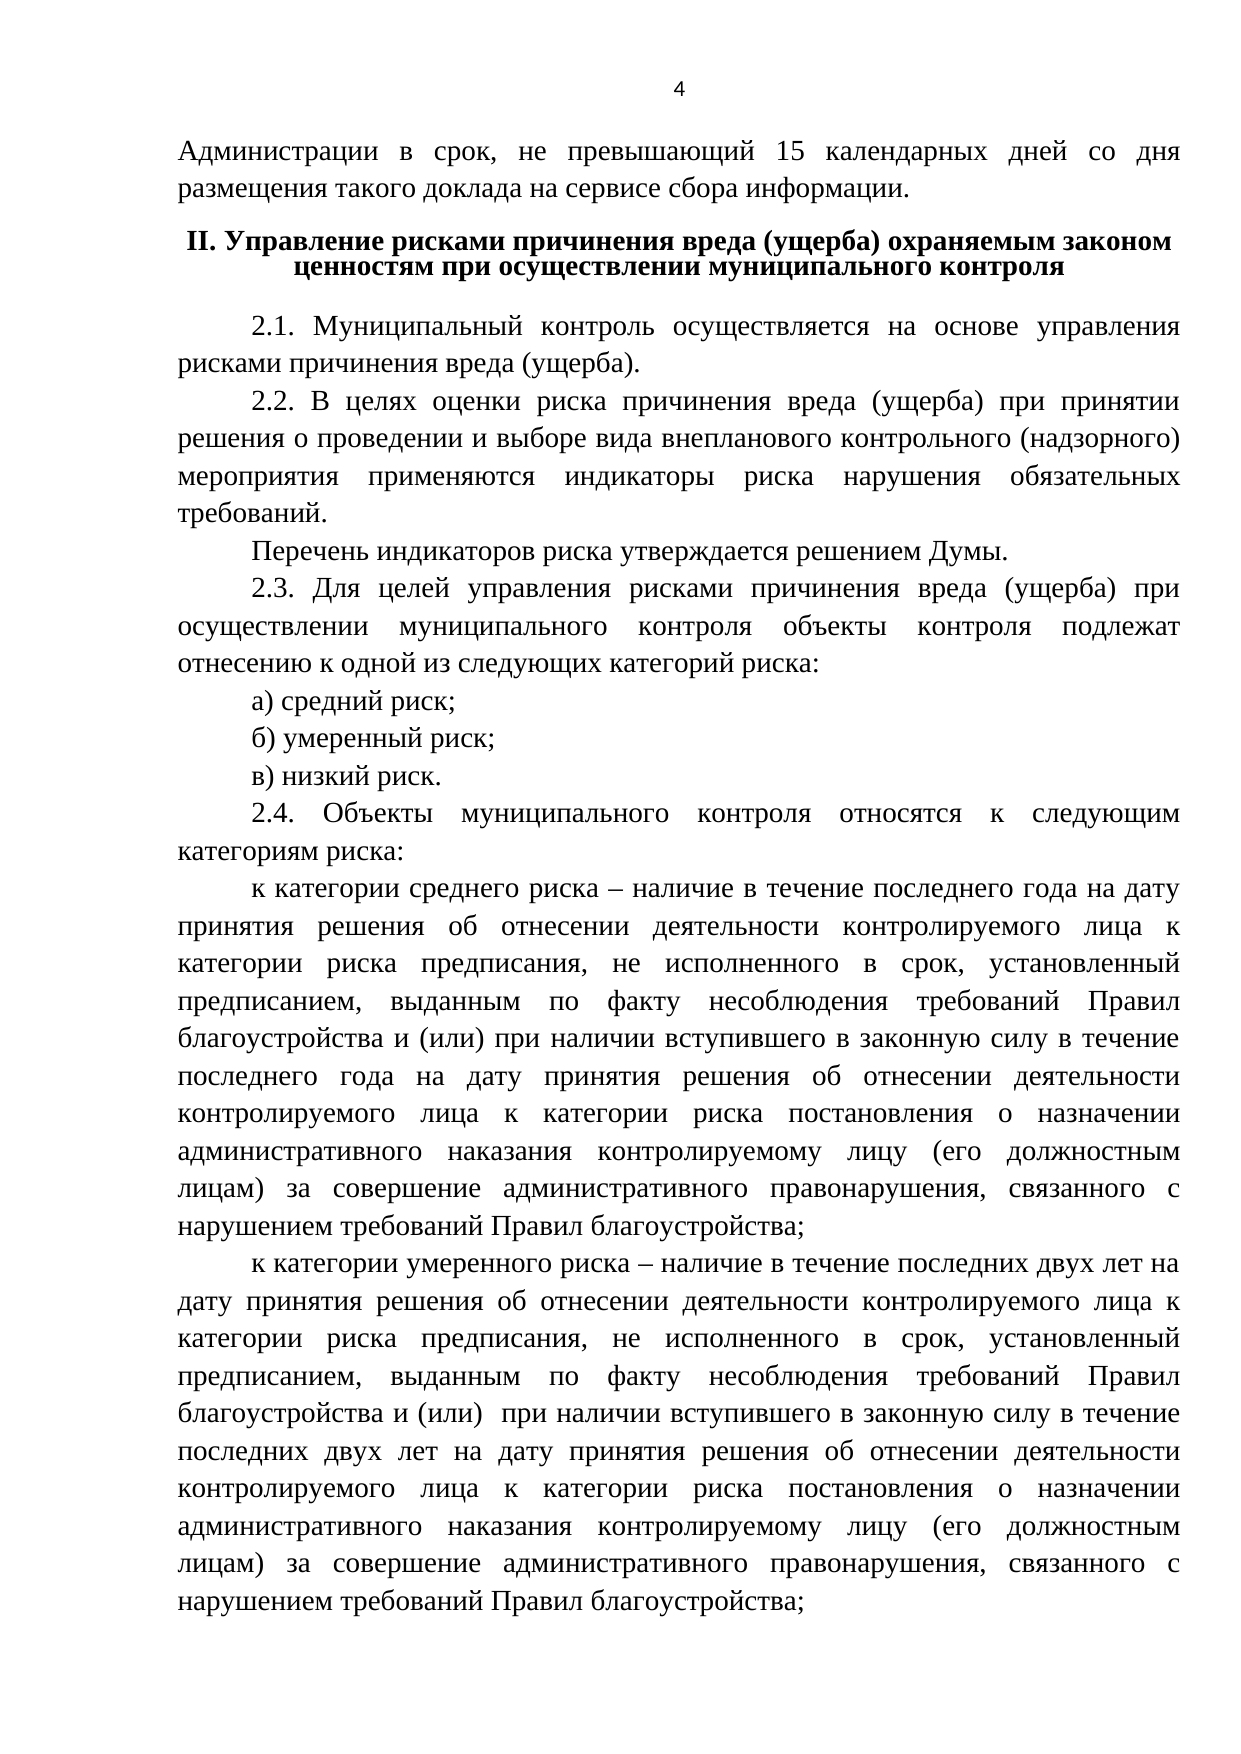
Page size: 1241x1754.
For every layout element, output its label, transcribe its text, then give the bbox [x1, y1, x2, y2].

text к категории умеренного риска – наличие в течение последних двух лет на дату принятия решения об отнесении деятельности контролируемого лица к категории риска предписания, не исполненного в срок, установленный предписанием, выданным по факту несоблюдения требований Правил благоустройства и (или) при наличии вступившего в законную силу в течение последних двух лет на дату принятия решения об отнесении деятельности контролируемого лица к категории риска постановления о назначении административного наказания контролируемому лицу (его должностным лицам) за совершение административного правонарушения, связанного с нарушением требований Правил благоустройства; [177, 1242, 1181, 1617]
text 2.4. Объекты муниципального контроля относятся к следующим категориям риска: [177, 792, 1181, 867]
text в) низкий риск. [177, 755, 1181, 792]
text II. Управление рисками причинения вреда (ущерба) охраняемым законом ценностям при осуществлении муниципального контроля [177, 230, 1181, 280]
text 2.1. Муниципальный контроль осуществляется на основе управления рисками причинения вреда (ущерба). [177, 305, 1181, 380]
text к категории среднего риска – наличие в течение последнего года на дату принятия решения об отнесении деятельности контролируемого лица к категории риска предписания, не исполненного в срок, установленный предписанием, выданным по факту несоблюдения требований Правил благоустройства и (или) при наличии вступившего в законную силу в течение последнего года на дату принятия решения об отнесении деятельности контролируемого лица к категории риска постановления о назначении административного наказания контролируемому лицу (его должностным лицам) за совершение административного правонарушения, связанного с нарушением требований Правил благоустройства; [177, 867, 1181, 1242]
text а) средний риск; [177, 680, 1181, 717]
text 2.3. Для целей управления рисками причинения вреда (ущерба) при осуществлении муниципального контроля объекты контроля подлежат отнесению к одной из следующих категорий риска: [177, 567, 1181, 680]
text 2.2. В целях оценки риска причинения вреда (ущерба) при принятии решения о проведении и выборе вида внепланового контрольного (надзорного) мероприятия применяются индикаторы риска нарушения обязательных требований. [177, 380, 1181, 530]
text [177, 130, 1181, 205]
text Перечень индикаторов риска утверждается решением Думы. [177, 530, 1181, 567]
text б) умеренный риск; [177, 717, 1181, 755]
